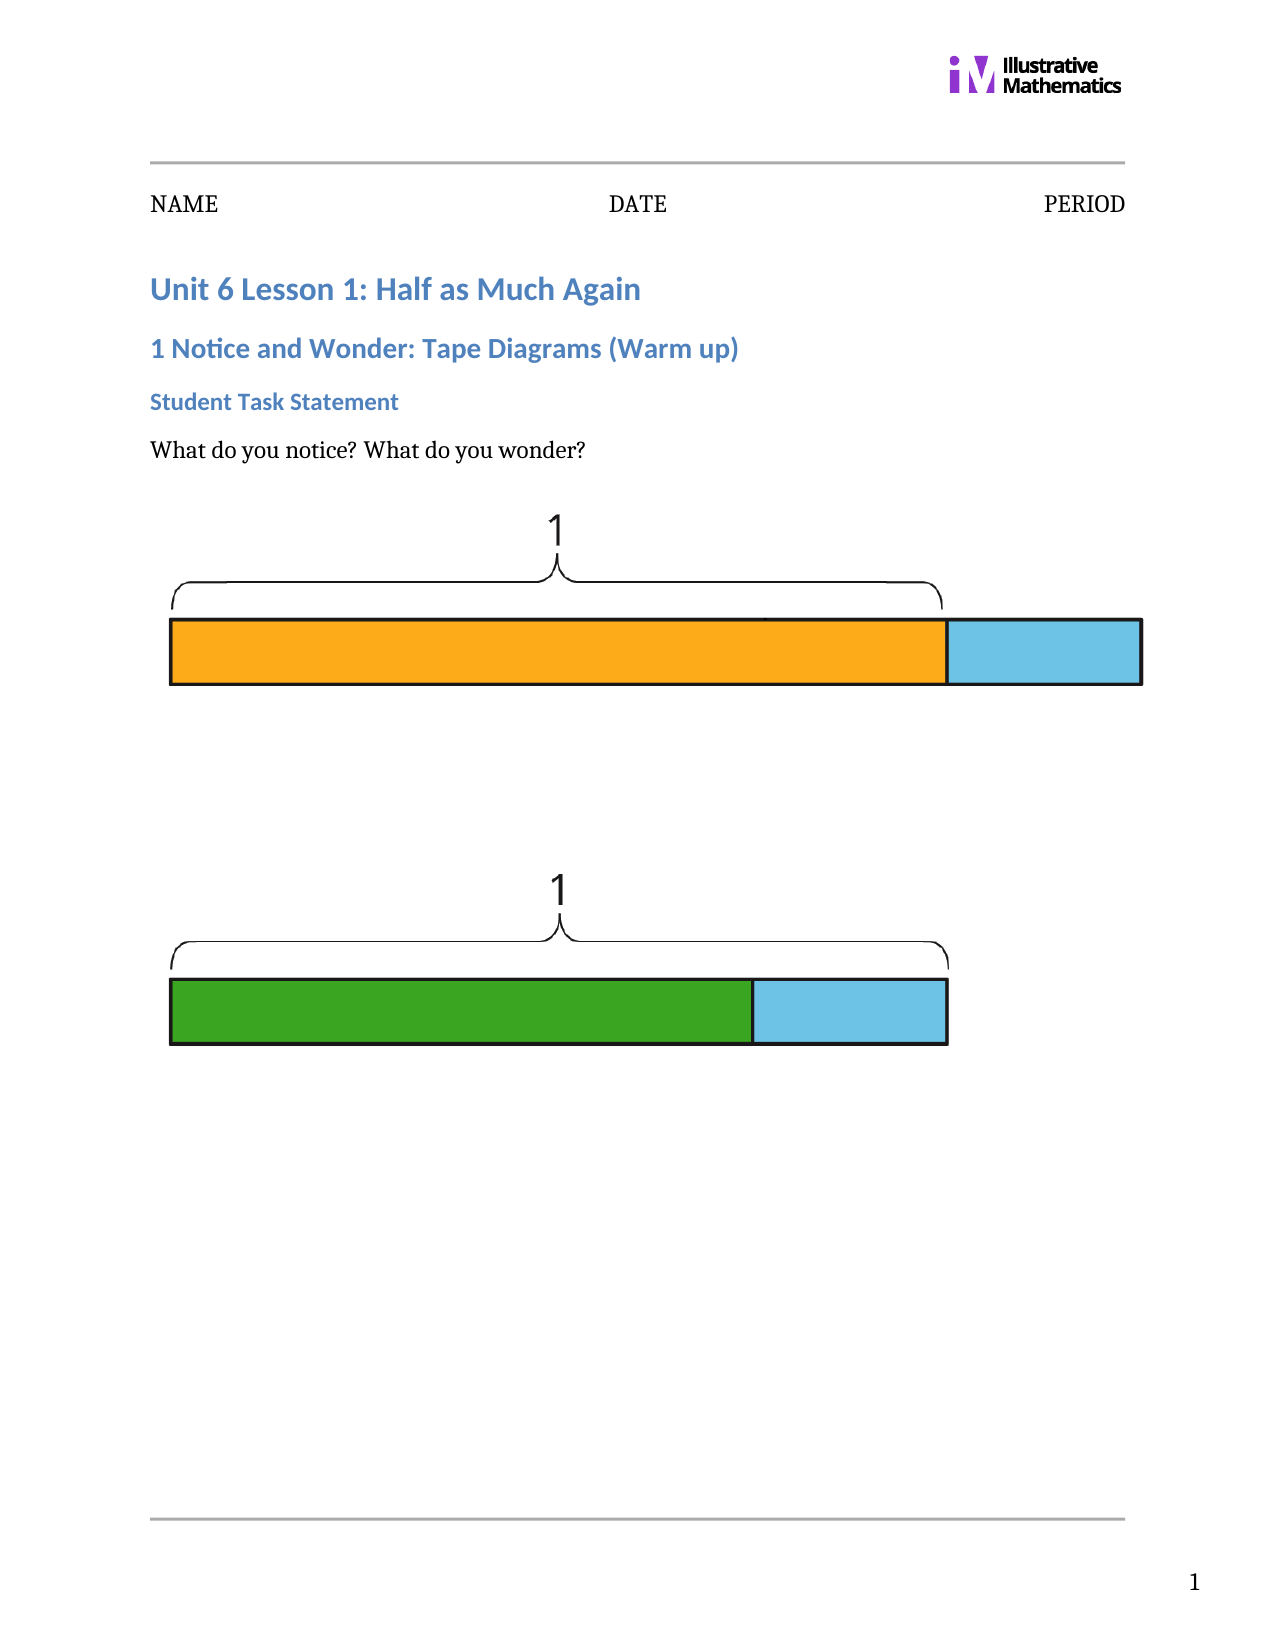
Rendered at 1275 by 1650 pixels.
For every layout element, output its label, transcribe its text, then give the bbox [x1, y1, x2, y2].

picture [168, 483, 1144, 1186]
text What do you notice? What do you wonder? [150, 436, 1125, 464]
picture [949, 55, 1121, 93]
subtitle Student Task Statement [150, 386, 1125, 417]
subtitle 1 Notice and Wonder: Tape Diagrams (Warm up) [150, 330, 1125, 366]
subtitle Unit 6 Lesson 1: Half as Much Again [150, 268, 1125, 309]
